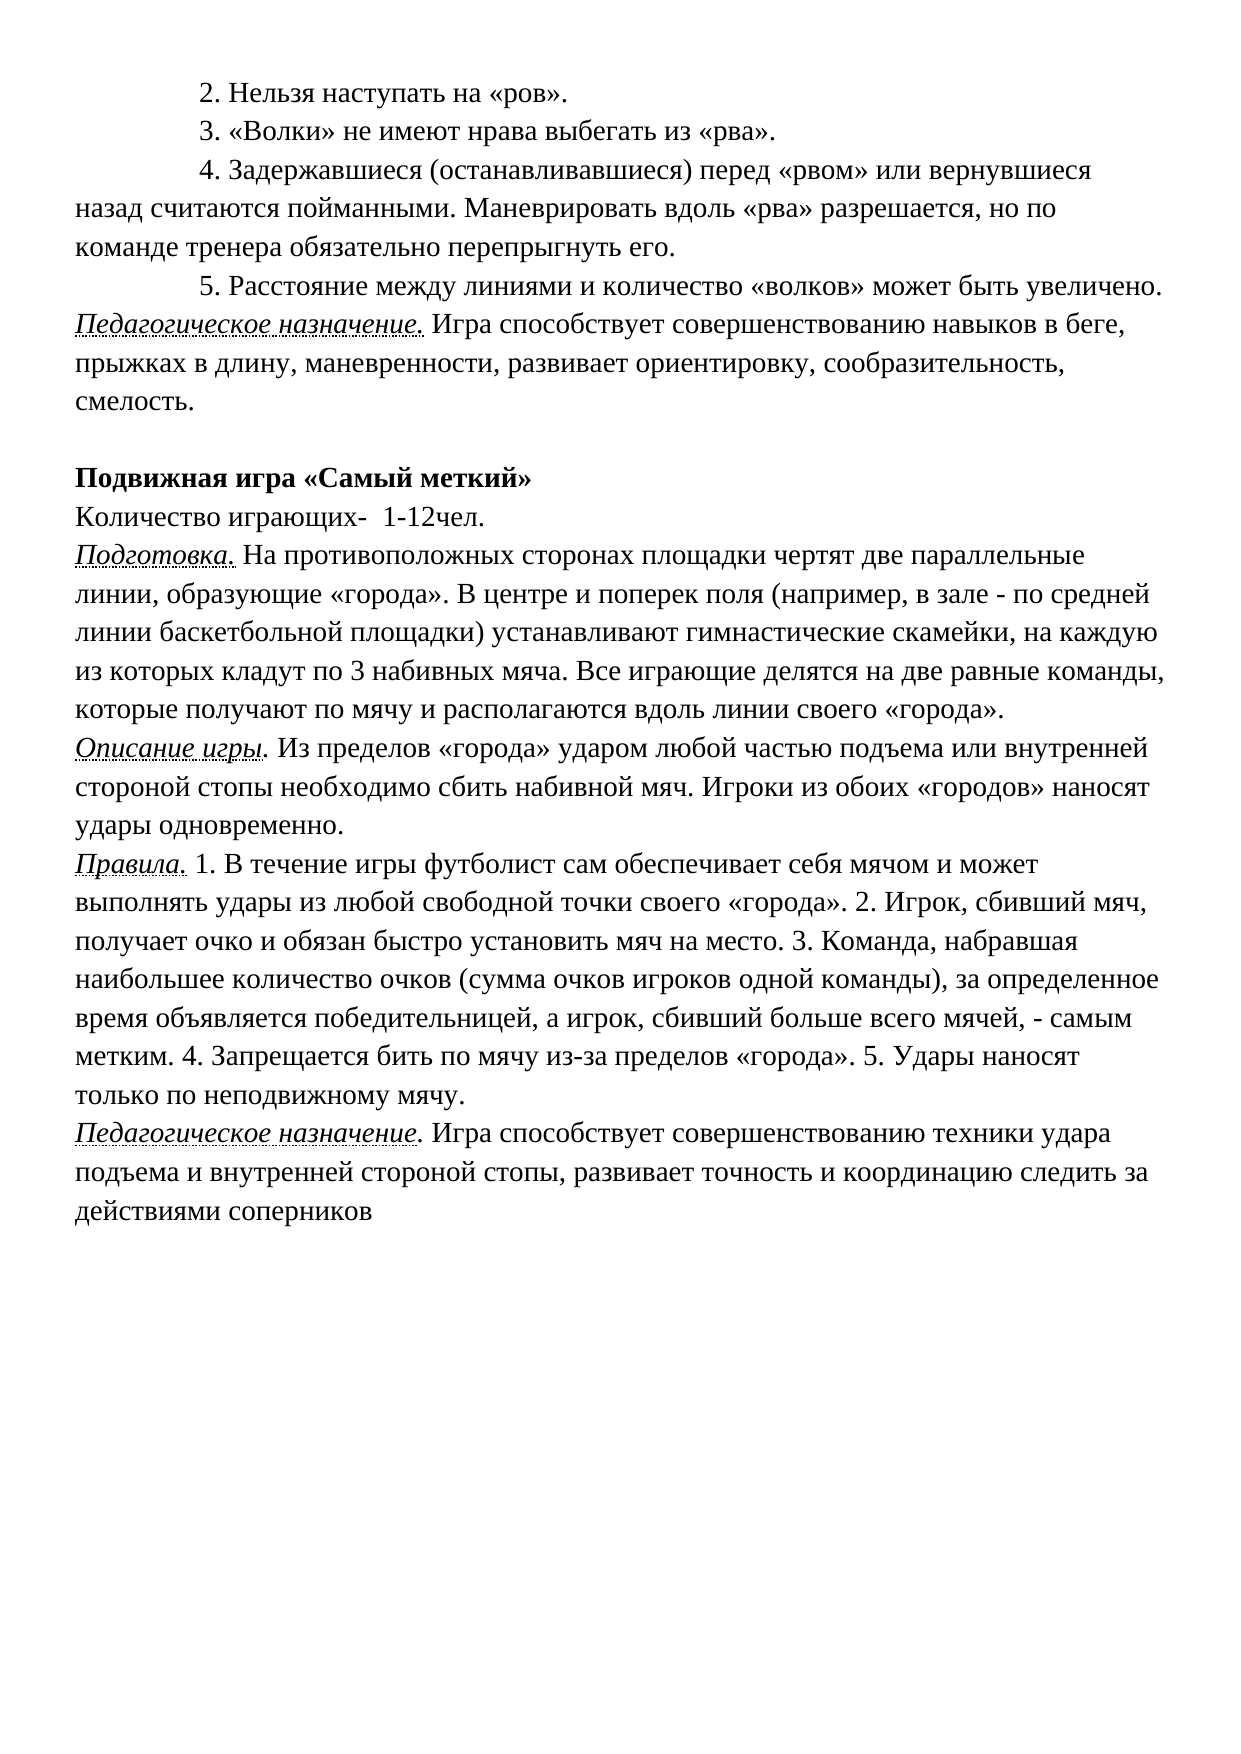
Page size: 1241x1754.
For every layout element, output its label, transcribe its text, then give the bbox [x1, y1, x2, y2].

text 2. Нельзя наступать на «ров». [75, 75, 1165, 108]
text 3. «Волки» не имеют нрава выбегать из «рва». [75, 113, 1165, 147]
text 4. Задержавшиеся (останавливавшиеся) перед «рвом» или вернувшиеся назад считаются пойманными. Маневрировать вдоль «рва» разрешается, но по команде тренера обязательно перепрыгнуть его. [75, 152, 1165, 263]
text Количество играющих- 1-12чел. [75, 499, 1165, 532]
text Педагогическое назначение. Игра способствует совершенствованию техники удара подъема и внутренней стороной стопы, развивает точность и координацию следить за действиями соперников [75, 1116, 1165, 1226]
text Описание игры. Из пределов «города» ударом любой частью подъема или внутренней стороной стопы необходимо сбить набивной мяч. Игроки из обоих «городов» наносят удары одновременно. [75, 730, 1165, 841]
text 5. Расстояние между линиями и количество «волков» может быть увеличено. [75, 268, 1165, 301]
text Подвижная игра «Самый меткий» [75, 460, 1165, 494]
text Педагогическое назначение. Игра способствует совершенствованию навыков в беге, прыжках в длину, маневренности, развивает ориентировку, сообразительность, смелость. [75, 306, 1165, 417]
text Подготовка. На противоположных сторонах площадки чертят две параллельные линии, образующие «города». В центре и поперек поля (например, в зале - по средней линии баскетбольной площадки) устанавливают гимнастические скамейки, на каждую из которых кладут по 3 набивных мяча. Все играющие делятся на две равные команды, которые получают по мячу и располагаются вдоль линии своего «города». [75, 537, 1165, 725]
text Правила. 1. В течение игры футболист сам обеспечивает себя мячом и может выполнять удары из любой свободной точки своего «города». 2. Игрок, сбивший мяч, получает очко и обязан быстро установить мяч на место. 3. Команда, набравшая наибольшее количество очков (сумма очков игроков одной команды), за определенное время объявляется победительницей, а игрок, сбивший больше всего мячей, - самым метким. 4. Запрещается бить по мячу из-за пределов «города». 5. Удары наносят только по неподвижному мячу. [75, 846, 1165, 1111]
